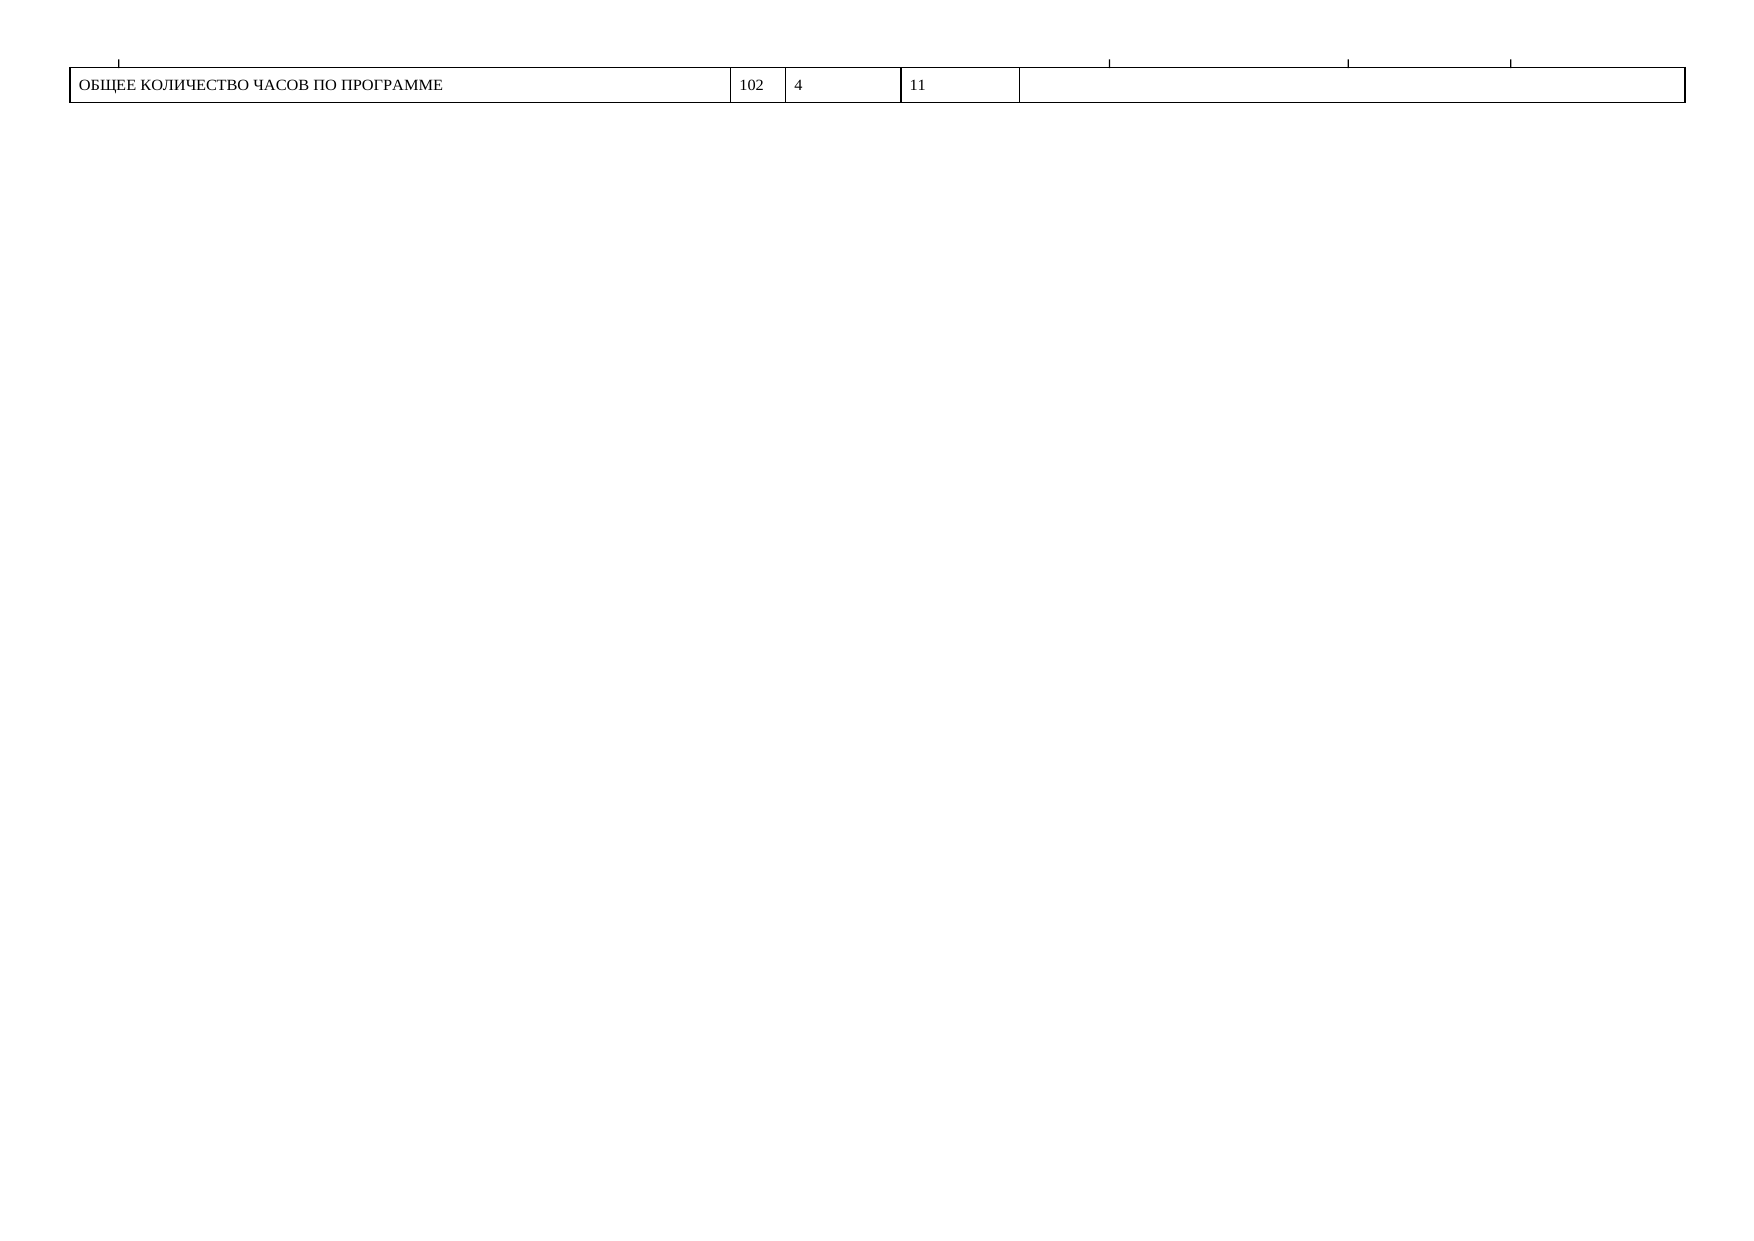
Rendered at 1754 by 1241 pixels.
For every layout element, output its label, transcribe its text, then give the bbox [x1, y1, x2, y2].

table_header 102 [731, 68, 785, 101]
table_header 4 [786, 68, 900, 101]
table_header 11 [902, 68, 1019, 101]
table_header [1020, 68, 1684, 101]
table_header ОБЩЕЕ КОЛИЧЕСТВО ЧАСОВ ПО ПРОГРАММЕ [71, 68, 730, 101]
